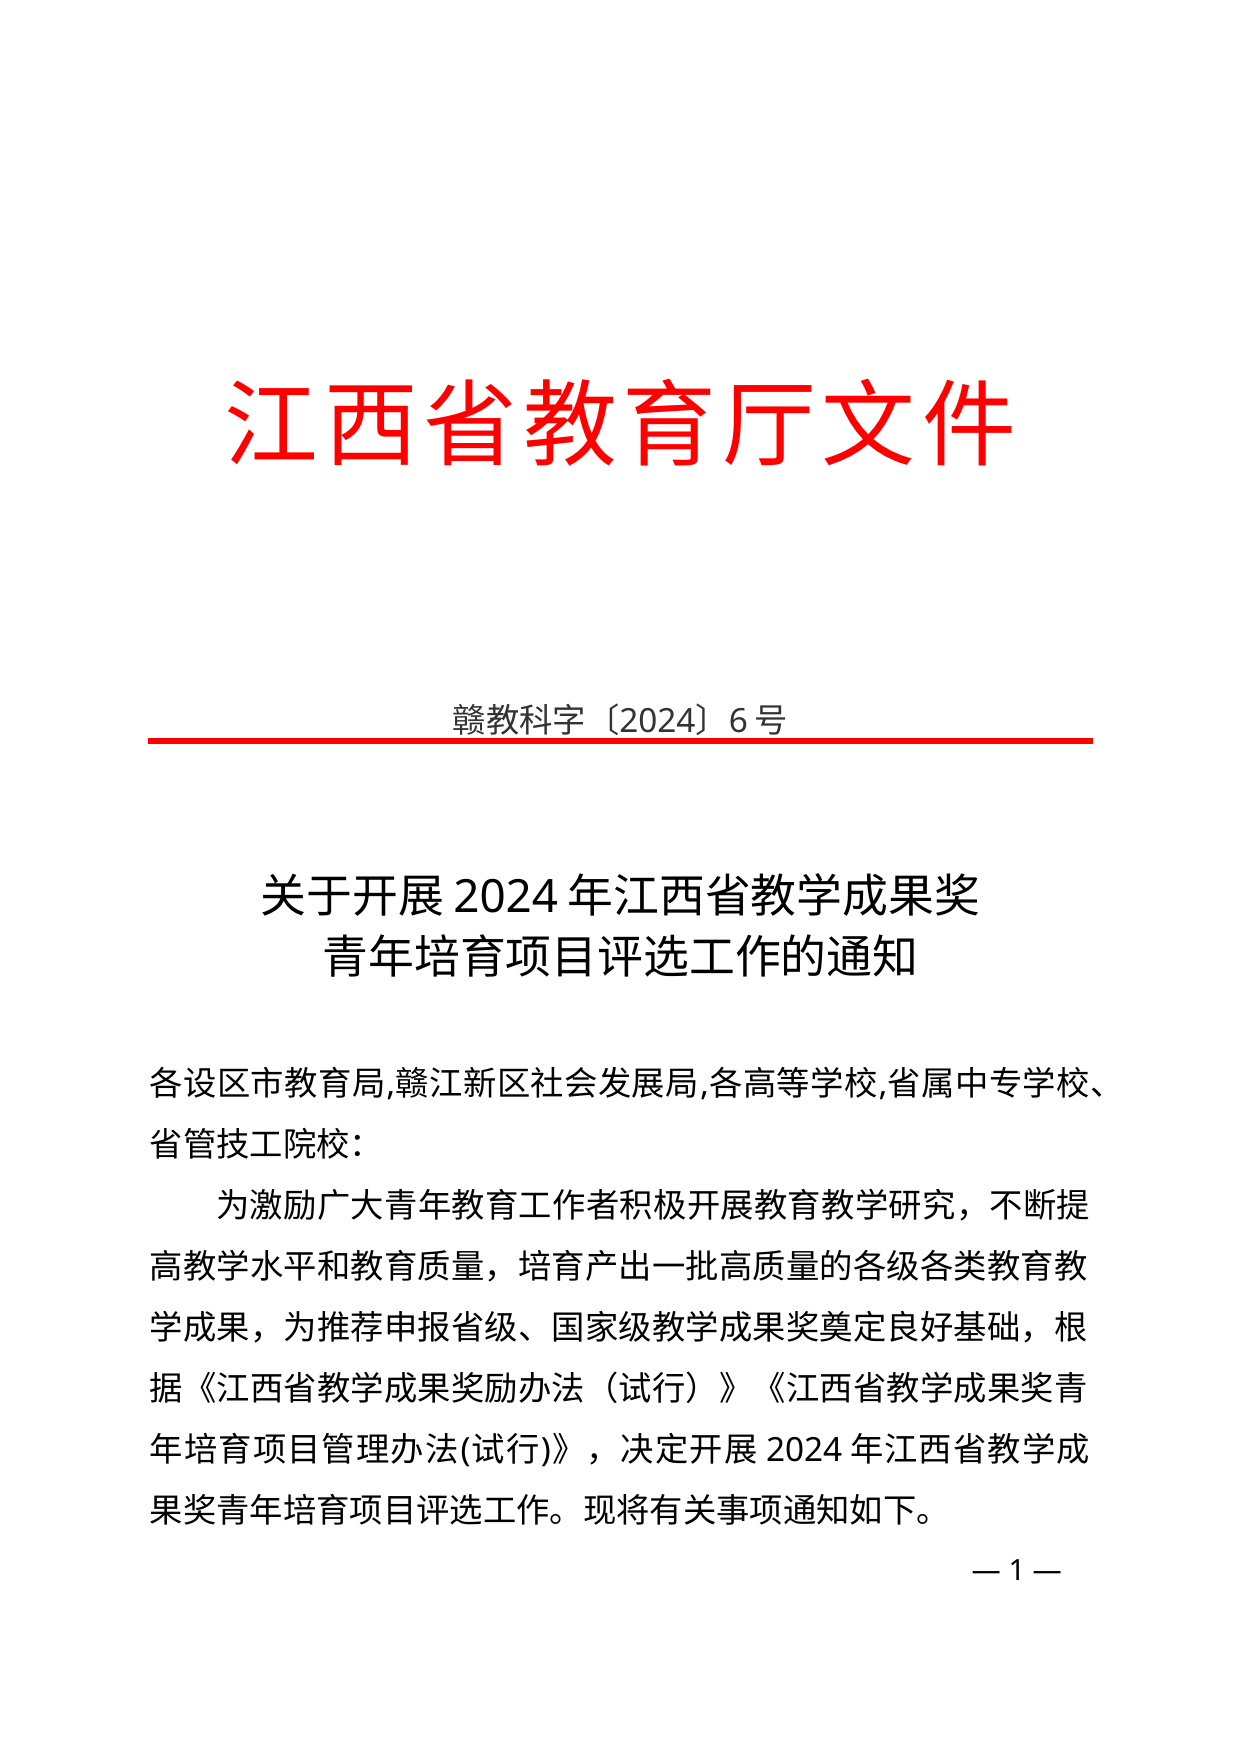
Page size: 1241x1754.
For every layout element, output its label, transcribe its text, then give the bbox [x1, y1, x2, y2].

text 为激励广大青年教育工作者积极开展教育教学研究，不断提高教学水平和教育质量，培育产出一批高质量的各级各类教育教学成果，为推荐申报省级、国家级教学成果奖奠定良好基础，根据《江西省教学成果奖励办法（试行）》《江西省教学成果奖青年培育项目管理办法(试行)》，决定开展2024年江西省教学成果奖青年培育项目评选工作。现将有关事项通知如下。 [149, 1168, 1091, 1534]
text 关于开展2024年江西省教学成果奖 [149, 864, 1091, 925]
text 赣教科字〔2024〕6号 [149, 693, 1091, 738]
text 江西省教育厅文件 [149, 349, 1091, 485]
text 青年培育项目评选工作的通知 [149, 925, 1091, 986]
text 各设区市教育局,赣江新区社会发展局,各高等学校,省属中专学校、省管技工院校： [149, 1047, 1091, 1168]
